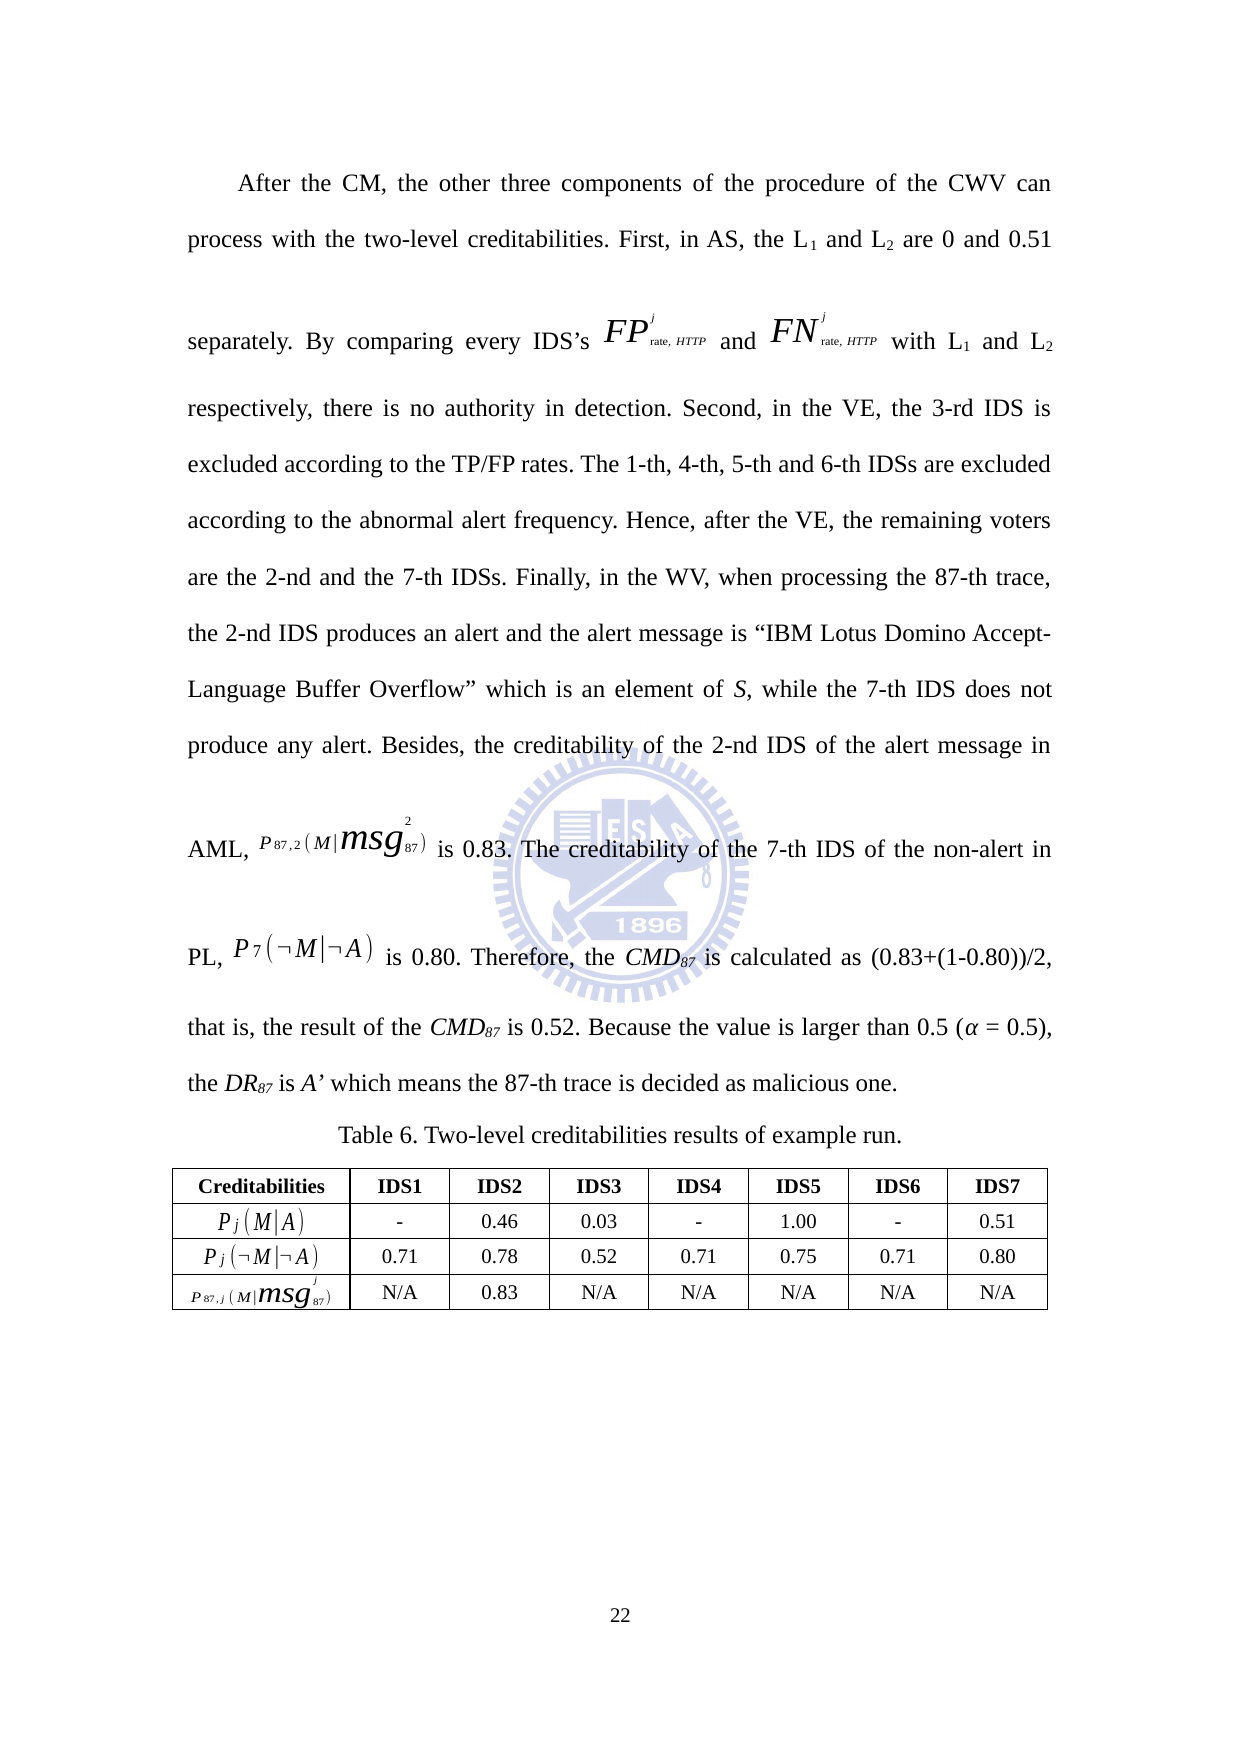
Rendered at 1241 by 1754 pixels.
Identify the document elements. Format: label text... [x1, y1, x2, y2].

text Table 6. Two-level creditabilities results of example run. [187, 1116, 1053, 1153]
table_cell N/A [749, 1275, 848, 1309]
table_cell - [351, 1204, 449, 1238]
table_cell - [649, 1204, 748, 1238]
table_cell 0.51 [948, 1204, 1047, 1238]
table_cell 0.75 [749, 1239, 848, 1274]
table_header IDS1 [351, 1169, 449, 1203]
table_cell 0.78 [450, 1239, 549, 1274]
table_header IDS3 [550, 1169, 648, 1203]
table_cell 0.03 [550, 1204, 648, 1238]
text After the CM, the other three components of the procedure of the CWV can process with the two-level creditabilities. First, in AS, the L1 and L2 are 0 and 0.51 separately. By comparing every IDS’s and with L1 and L2 respectively, there is no authority in detection. Second, in the VE, the 3-rd IDS is excluded according to the TP/FP rates. The 1-th, 4-th, 5-th and 6-th IDSs are excluded according to the abnormal alert frequency. Hence, after the VE, the remaining voters are the 2-nd and the 7-th IDSs. Finally, in the WV, when processing the 87-th trace, the 2-nd IDS produces an alert and the alert message is “IBM Lotus Domino Accept-Language Buffer Overflow” which is an element of S, while the 7-th IDS does not produce any alert. Besides, the creditability of the 2-nd IDS of the alert message in AML, is 0.83. The creditability of the 7-th IDS of the non-alert in PL, is 0.80. Therefore, the CMD87 is calculated as (0.83+(1-0.80))/2, that is, the result of the CMD87 is 0.52. Because the value is larger than 0.5 (α = 0.5), the DR87 is A’ which means the 87-th trace is decided as malicious one. [187, 164, 1053, 1101]
table_cell 0.52 [550, 1239, 648, 1274]
table_cell [173, 1275, 349, 1309]
table_cell 0.80 [948, 1239, 1047, 1274]
table_header IDS2 [450, 1169, 549, 1203]
table_cell N/A [948, 1275, 1047, 1309]
table_header Creditabilities [173, 1169, 349, 1203]
table_header IDS7 [948, 1169, 1047, 1203]
table_cell N/A [351, 1275, 449, 1309]
table_cell N/A [849, 1275, 947, 1309]
table_cell 0.46 [450, 1204, 549, 1238]
table_cell 0.71 [649, 1239, 748, 1274]
table_cell 0.83 [450, 1275, 549, 1309]
table_cell 0.71 [351, 1239, 449, 1274]
table_cell [173, 1239, 349, 1274]
table_cell - [849, 1204, 947, 1238]
table_cell [173, 1204, 349, 1238]
table_header IDS6 [849, 1169, 947, 1203]
table_header IDS5 [749, 1169, 848, 1203]
table_cell 0.71 [849, 1239, 947, 1274]
table_cell N/A [550, 1275, 648, 1309]
table_cell N/A [649, 1275, 748, 1309]
table_header IDS4 [649, 1169, 748, 1203]
table_cell 1.00 [749, 1204, 848, 1238]
